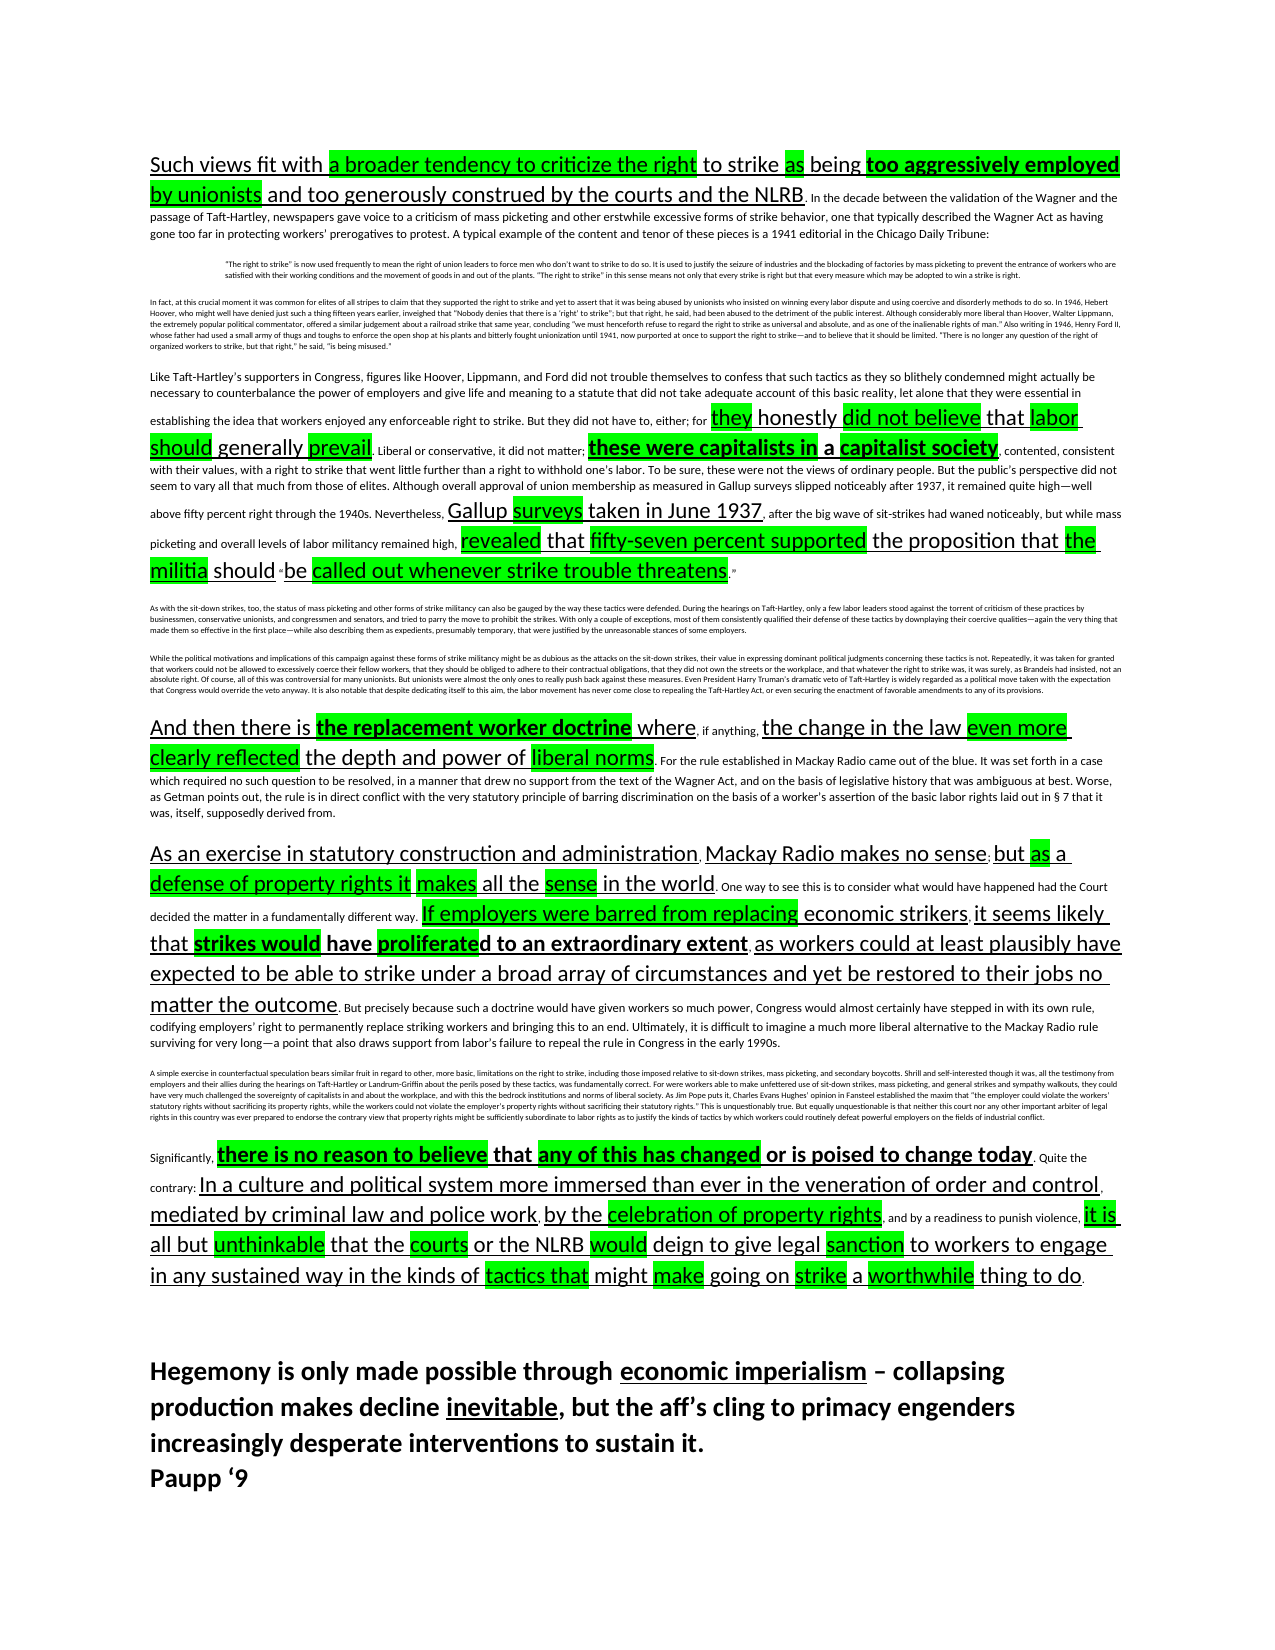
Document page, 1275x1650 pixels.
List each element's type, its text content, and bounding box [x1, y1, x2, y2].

text Paupp ‘9 [150, 1461, 1125, 1494]
text As an exercise in statutory construction and administration, Mackay Radio makes no sense; but as a defense of property rights it makes all the sense in the world. One way to see this is to consider what would have happened had the Court decided the matter in a fundamentally different way. If employers were barred from replacing economic strikers, it seems likely that strikes would have proliferated to an extraordinary extent, as workers could at least plausibly have expected to be able to strike under a broad array of circumstances and yet be restored to their jobs no matter the outcome. But precisely because such a doctrine would have given workers so much power, Congress would almost certainly have stepped in with its own rule, codifying employers’ right to permanently replace striking workers and bringing this to an end. Ultimately, it is difficult to imagine a much more liberal alternative to the Mackay Radio rule surviving for very long—a point that also draws support from labor’s failure to repeal the rule in Congress in the early 1990s. [150, 839, 1125, 1051]
text Significantly, there is no reason to believe that any of this has changed or is poised to change today. Quite the contrary: In a culture and political system more immersed than ever in the veneration of order and control, mediated by criminal law and police work, by the celebration of property rights, and by a readiness to punish violence, it is all but unthinkable that the courts or the NLRB would deign to give legal sanction to workers to engage in any sustained way in the kinds of tactics that might make going on strike a worthwhile thing to do. [150, 1140, 1125, 1289]
text Like Taft-Hartley’s supporters in Congress, figures like Hoover, Lippmann, and Ford did not trouble themselves to confess that such tactics as they so blithely condemned might actually be necessary to counterbalance the power of employers and give life and meaning to a statute that did not take adequate account of this basic reality, let alone that they were essential in establishing the idea that workers enjoyed any enforceable right to strike. But they did not have to, either; for they honestly did not believe that labor should generally prevail. Liberal or conservative, it did not matter; these were capitalists in a capitalist society, contented, consistent with their values, with a right to strike that went little further than a right to withhold one’s labor. To be sure, these were not the views of ordinary people. But the public’s perspective did not seem to vary all that much from those of elites. Although overall approval of union membership as measured in Gallup surveys slipped noticeably after 1937, it remained quite high—well above fifty percent right through the 1940s. Nevertheless, Gallup surveys taken in June 1937, after the big wave of sit-strikes had waned noticeably, but while mass picketing and overall levels of labor militancy remained high, revealed that fifty-seven percent supported the proposition that the militia should “be called out whenever strike trouble threatens.” [150, 369, 1125, 584]
text Such views fit with a broader tendency to criticize the right to strike as being too aggressively employed by unionists and too generously construed by the courts and the NLRB. In the decade between the validation of the Wagner and the passage of Taft-Hartley, newspapers gave voice to a criticism of mass picketing and other erstwhile excessive forms of strike behavior, one that typically described the Wagner Act as having gone too far in protecting workers’ prerogatives to protest. A typical example of the content and tenor of these pieces is a 1941 editorial in the Chicago Daily Tribune: [150, 150, 1125, 241]
text And then there is the replacement worker doctrine where, if anything, the change in the law even more clearly reflected the depth and power of liberal norms. For the rule established in Mackay Radio came out of the blue. It was set forth in a case which required no such question to be resolved, in a manner that drew no support from the text of the Wagner Act, and on the basis of legislative history that was ambiguous at best. Worse, as Getman points out, the rule is in direct conflict with the very statutory principle of barring discrimination on the basis of a worker’s assertion of the basic labor rights laid out in § 7 that it was, itself, supposedly derived from. [150, 713, 1125, 821]
subtitle Hegemony is only made possible through economic imperialism – collapsing production makes decline inevitable, but the aff’s cling to primacy engenders increasingly desperate interventions to sustain it. [150, 1354, 1125, 1459]
